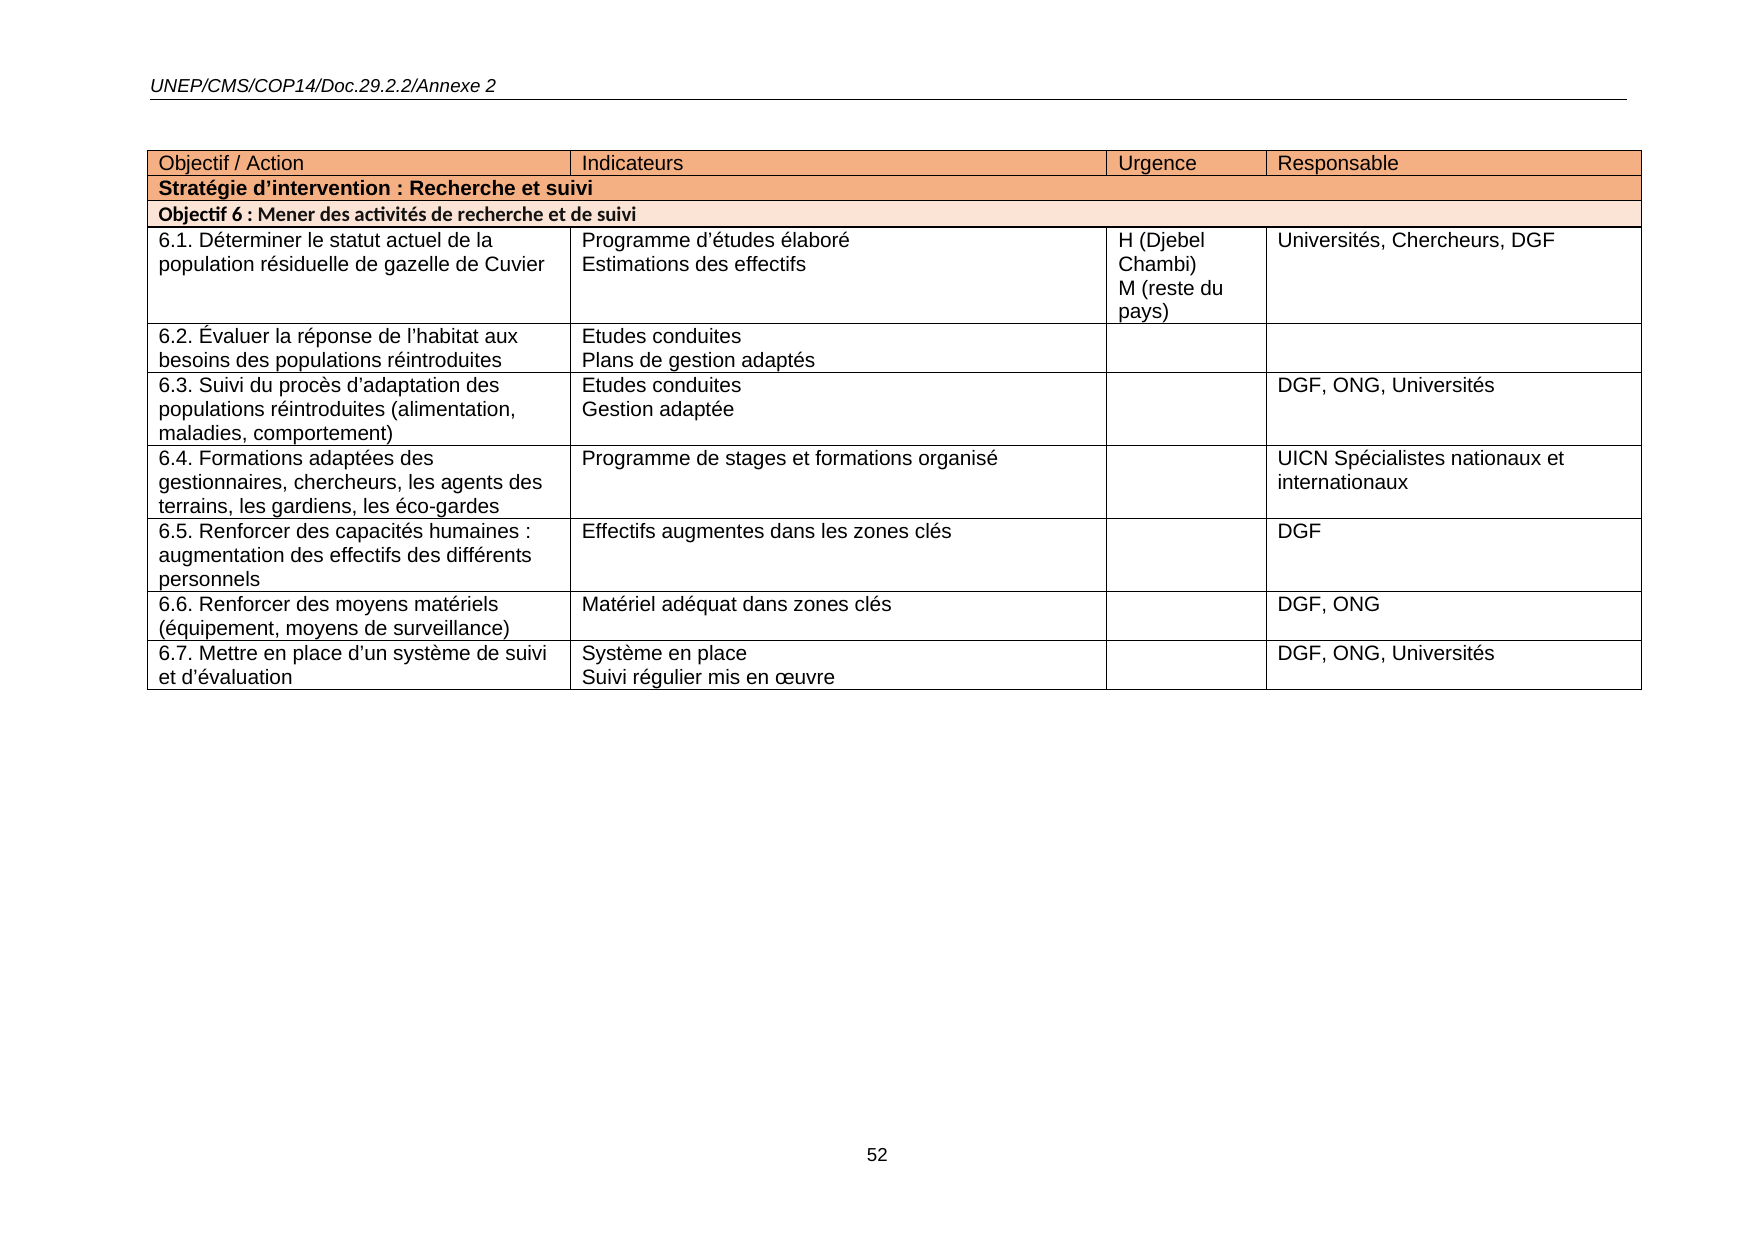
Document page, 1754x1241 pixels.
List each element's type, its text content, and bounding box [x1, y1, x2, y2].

table_cell Etudes conduites Plans de gestion adaptés [571, 324, 1106, 372]
table_cell Programme d’études élaboré Estimations des effectifs [571, 228, 1106, 323]
table_cell DGF [1267, 519, 1641, 591]
table_cell Universités, Chercheurs, DGF [1267, 228, 1641, 323]
table_cell DGF, ONG [1267, 592, 1641, 640]
table_cell [1107, 446, 1266, 518]
table_header Indicateurs [571, 151, 1106, 175]
table_cell Effectifs augmentes dans les zones clés [571, 519, 1106, 591]
table_cell [1107, 592, 1266, 640]
table_cell [1107, 519, 1266, 591]
table_cell [1107, 641, 1266, 689]
table_header Responsable [1267, 151, 1641, 175]
table_cell Programme de stages et formations organisé [571, 446, 1106, 518]
table_cell [1267, 324, 1641, 372]
table_cell Etudes conduites Gestion adaptée [571, 373, 1106, 445]
table_cell DGF, ONG, Universités [1267, 641, 1641, 689]
table_cell Matériel adéquat dans zones clés [571, 592, 1106, 640]
table_cell 6.5. Renforcer des capacités humaines : augmentation des effectifs des différents personnels [148, 519, 570, 591]
table_cell DGF, ONG, Universités [1267, 373, 1641, 445]
table_header Urgence [1107, 151, 1266, 175]
table_cell [1107, 373, 1266, 445]
table_cell 6.1. Déterminer le statut actuel de la population résiduelle de gazelle de Cuvier [148, 228, 570, 323]
table_cell Système en place Suivi régulier mis en œuvre [571, 641, 1106, 689]
table_cell 6.6. Renforcer des moyens matériels (équipement, moyens de surveillance) [148, 592, 570, 640]
table_cell 6.7. Mettre en place d’un système de suivi et d’évaluation [148, 641, 570, 689]
table_cell H (Djebel Chambi) M (reste du pays) [1107, 228, 1266, 323]
table_cell Objectif 6 : Mener des activités de recherche et de suivi [148, 201, 1641, 226]
table_cell 6.4. Formations adaptées des gestionnaires, chercheurs, les agents des terrains, les gardiens, les éco-gardes [148, 446, 570, 518]
table_cell Stratégie d’intervention : Recherche et suivi [148, 176, 1641, 200]
table_cell UICN Spécialistes nationaux et internationaux [1267, 446, 1641, 518]
table_cell 6.2. Évaluer la réponse de l’habitat aux besoins des populations réintroduites [148, 324, 570, 372]
table_header Objectif / Action [148, 151, 570, 175]
table_cell 6.3. Suivi du procès d’adaptation des populations réintroduites (alimentation, maladies, comportement) [148, 373, 570, 445]
table_cell [1107, 324, 1266, 372]
